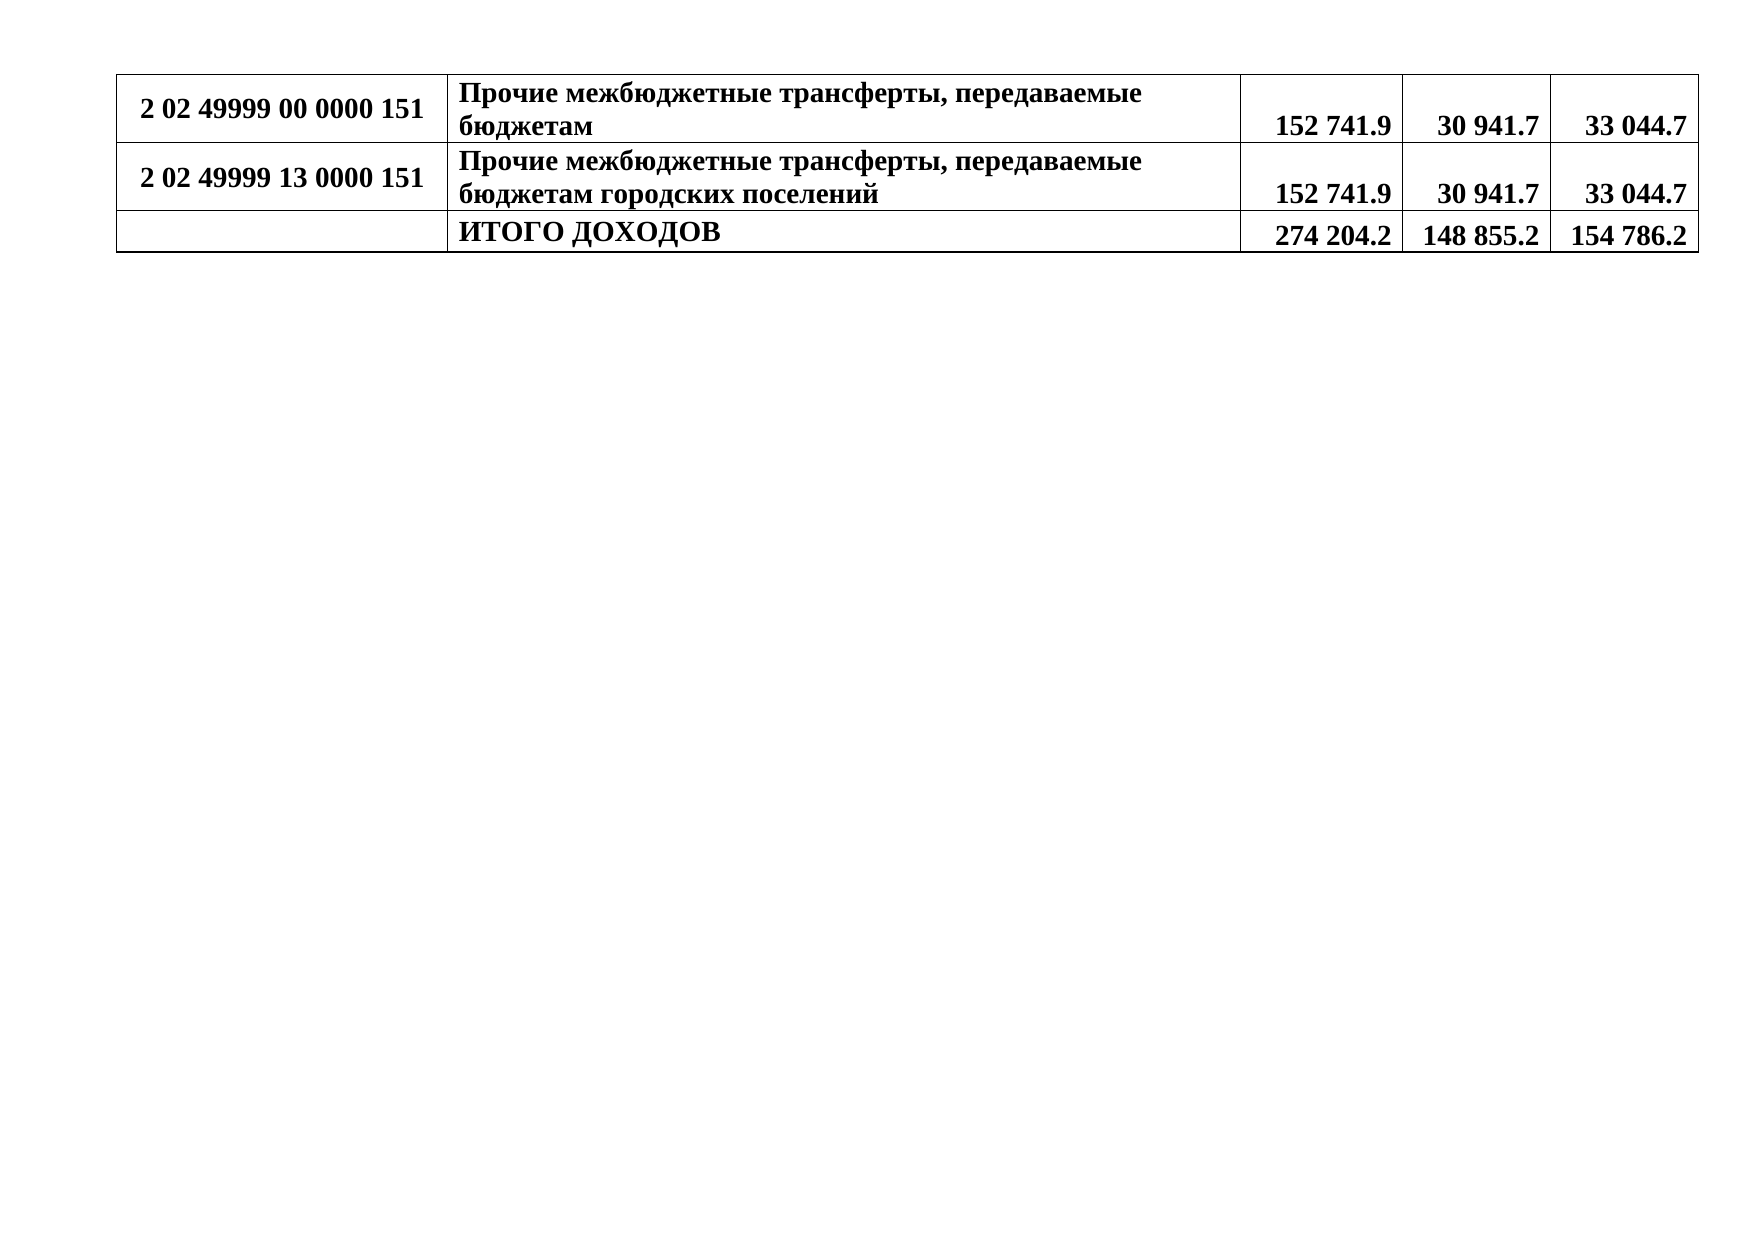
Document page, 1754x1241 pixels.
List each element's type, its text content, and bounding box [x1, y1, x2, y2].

table_cell [117, 211, 447, 251]
table_cell 2 02 49999 13 0000 151 [117, 143, 447, 210]
table_cell 33 044.7 [1551, 143, 1698, 210]
table_cell Прочие межбюджетные трансферты, передаваемые бюджетам [448, 75, 1240, 142]
table_cell 274 204.2 [1241, 211, 1402, 251]
table_cell 30 941.7 [1403, 75, 1550, 142]
table_cell 152 741.9 [1241, 143, 1402, 210]
table_cell 154 786.2 [1551, 211, 1698, 251]
table_cell 148 855.2 [1403, 211, 1550, 251]
table_cell Прочие межбюджетные трансферты, передаваемые бюджетам городских поселений [448, 143, 1240, 210]
table_cell 152 741.9 [1241, 75, 1402, 142]
table_cell 2 02 49999 00 0000 151 [117, 75, 447, 142]
table_cell 30 941.7 [1403, 143, 1550, 210]
table_cell 33 044.7 [1551, 75, 1698, 142]
table_cell ИТОГО ДОХОДОВ [448, 211, 1240, 251]
